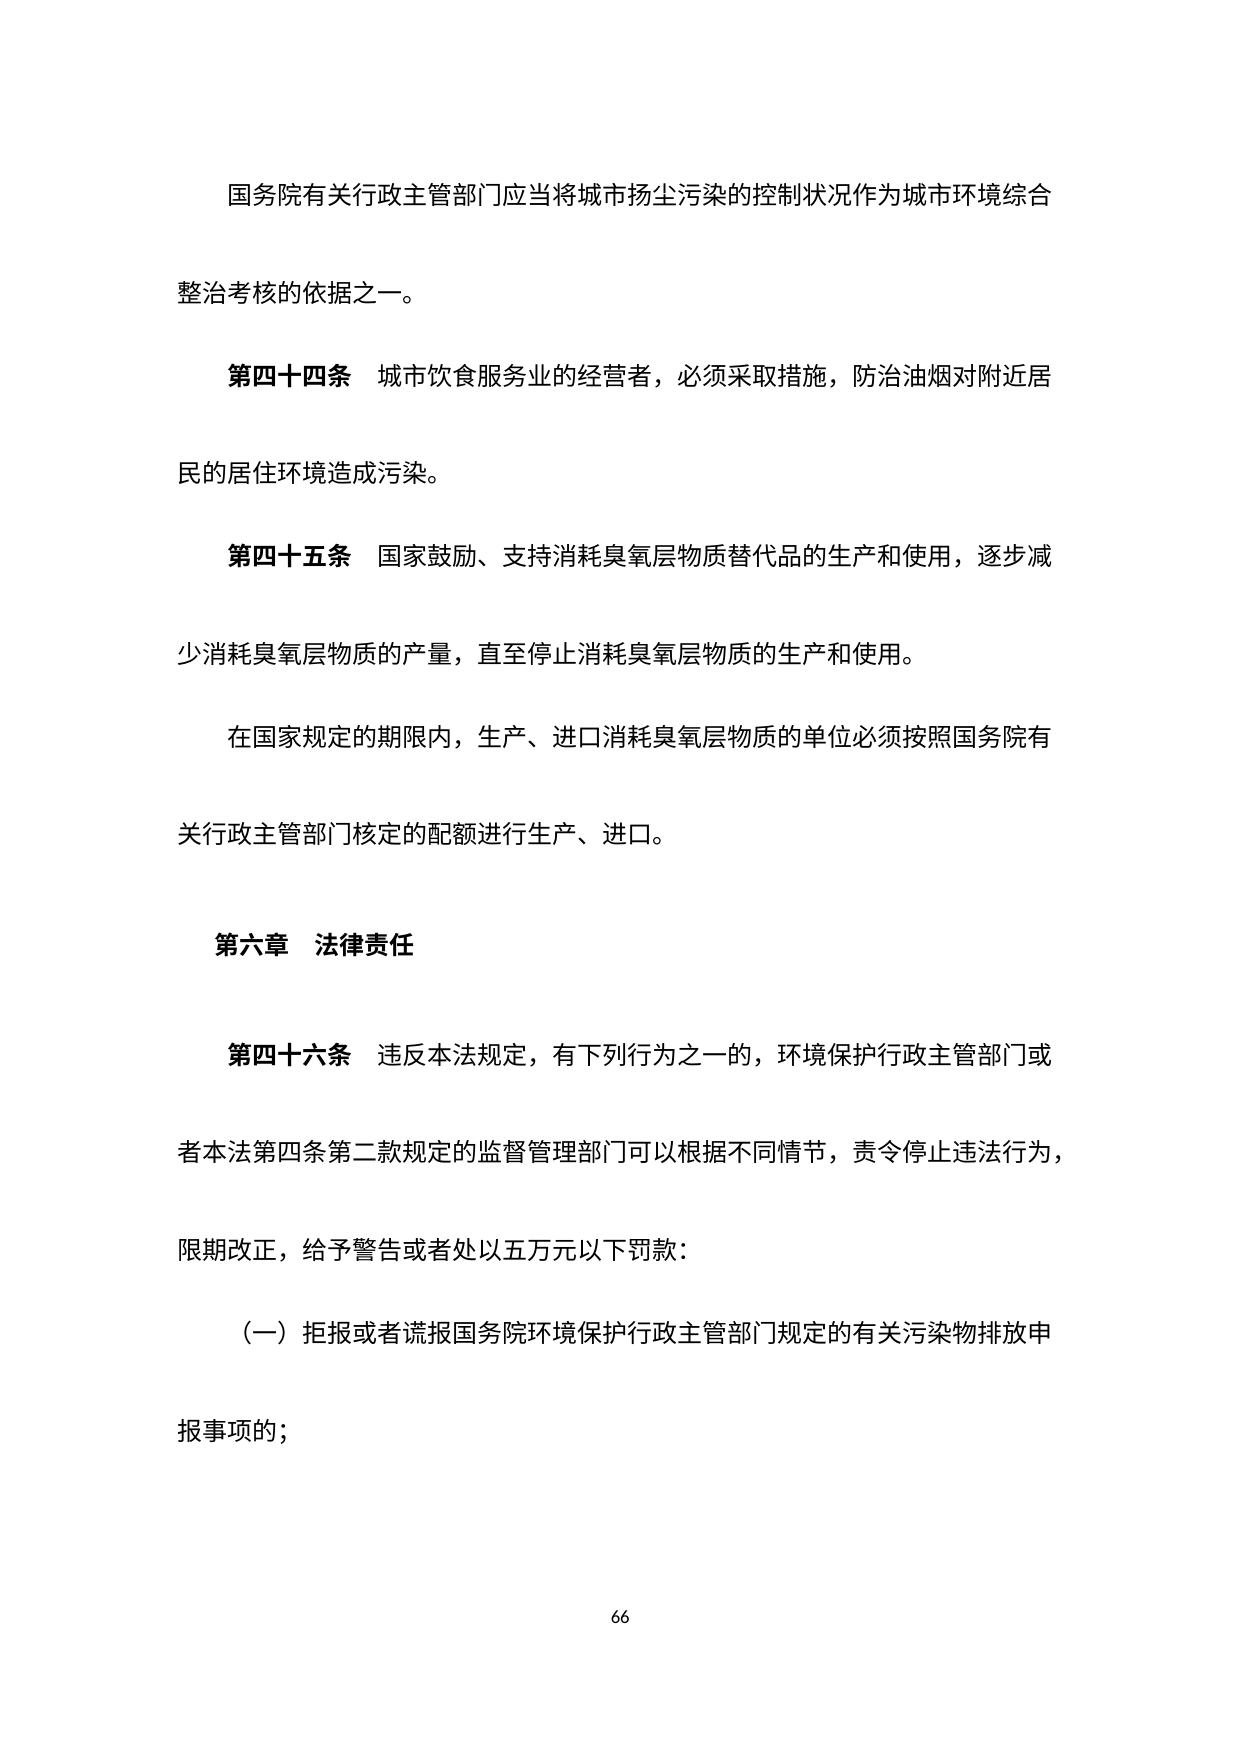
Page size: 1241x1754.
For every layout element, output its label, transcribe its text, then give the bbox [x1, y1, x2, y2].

subtitle 第六章 法律责任 [177, 911, 1063, 976]
text 在国家规定的期限内，生产、进口消耗臭氧层物质的单位必须按照国务院有关行政主管部门核定的配额进行生产、进口。 [177, 703, 1063, 866]
text （一）拒报或者谎报国务院环境保护行政主管部门规定的有关污染物排放申报事项的； [177, 1299, 1063, 1462]
text 第四十五条 国家鼓励、支持消耗臭氧层物质替代品的生产和使用，逐步减少消耗臭氧层物质的产量，直至停止消耗臭氧层物质的生产和使用。 [177, 522, 1063, 685]
text 第四十四条 城市饮食服务业的经营者，必须采取措施，防治油烟对附近居民的居住环境造成污染。 [177, 342, 1063, 504]
text 第四十六条 违反本法规定，有下列行为之一的，环境保护行政主管部门或者本法第四条第二款规定的监督管理部门可以根据不同情节，责令停止违法行为，限期改正，给予警告或者处以五万元以下罚款： [177, 1021, 1063, 1281]
text 国务院有关行政主管部门应当将城市扬尘污染的控制状况作为城市环境综合整治考核的依据之一。 [177, 161, 1063, 324]
